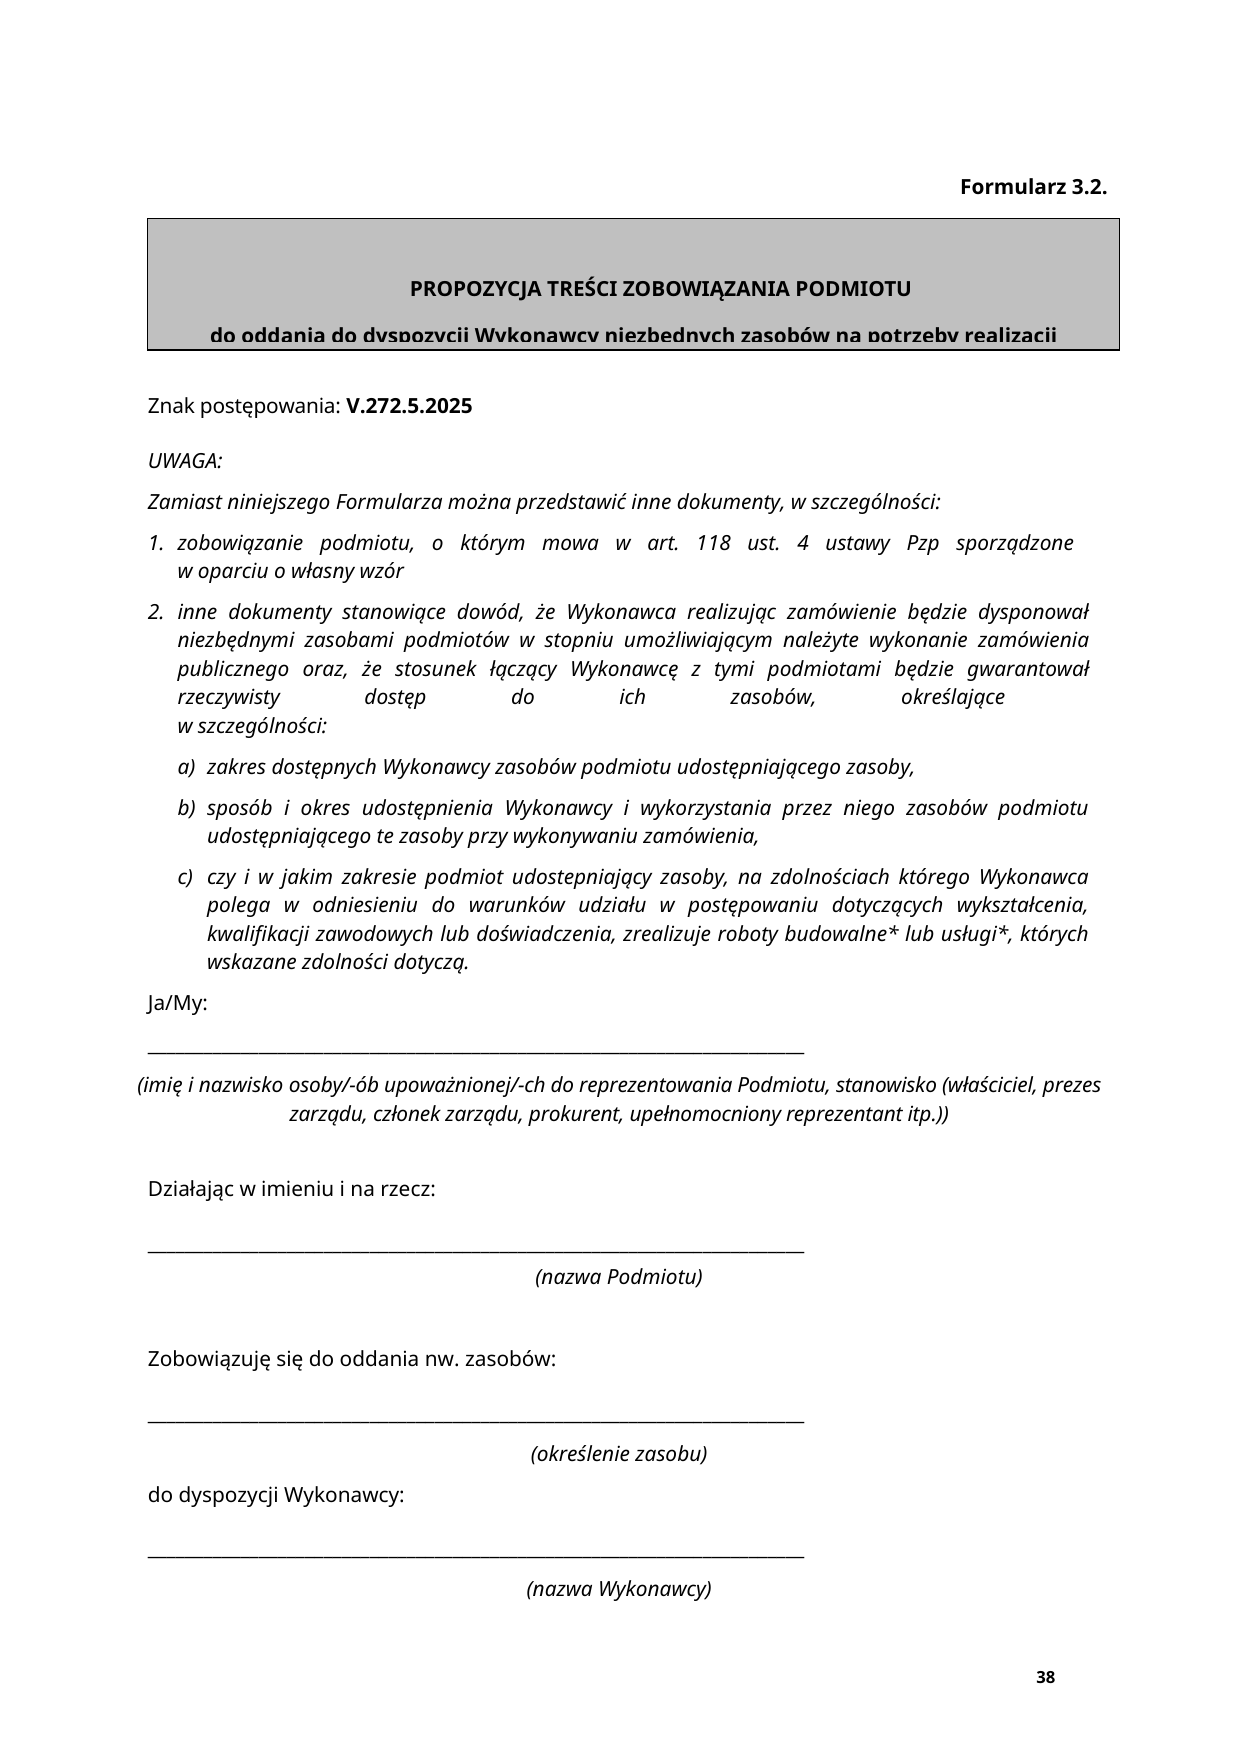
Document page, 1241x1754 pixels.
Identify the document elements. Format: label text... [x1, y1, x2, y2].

list zakres dostępnych Wykonawcy zasobów podmiotu udostępniającego zasoby, [177, 752, 1092, 780]
list sposób i okres udostępnienia Wykonawcy i wykorzystania przez niego zasobów podmiotu udostępniającego te zasoby przy wykonywaniu zamówienia, [177, 793, 1092, 850]
text Działając w imieniu i na rzecz: [148, 1174, 1092, 1203]
text Znak postępowania: V.272.5.2025 [148, 351, 1092, 419]
text (określenie zasobu) [148, 1439, 1092, 1467]
text _______________________________________________________________________ [148, 1029, 1092, 1058]
text Zobowiązuję się do oddania nw. zasobów: [148, 1344, 1092, 1373]
text Ja/My: [148, 988, 1092, 1017]
text _______________________________________________________________________ [148, 1533, 1092, 1562]
text (nazwa Wykonawcy) [148, 1574, 1092, 1602]
text (imię i nazwisko osoby/-ób upoważnionej/-ch do reprezentowania Podmiotu, stanowisko (właściciel, prezes zarządu, członek zarządu, prokurent, upełnomocniony reprezentant itp.)) [133, 1070, 1107, 1127]
text UWAGA: [148, 446, 1092, 474]
list czy i w jakim zakresie podmiot udostepniający zasoby, na zdolnościach którego Wykonawca polega w odniesieniu do warunków udziału w postępowaniu dotyczących wykształcenia, kwalifikacji zawodowych lub doświadczenia, zrealizuje roboty budowalne* lub usługi*, których wskazane zdolności dotyczą. [177, 862, 1092, 976]
text Formularz 3.2. [148, 172, 1107, 200]
text (nazwa Podmiotu) [148, 1262, 1092, 1291]
text _______________________________________________________________________ [148, 1398, 1092, 1426]
text do dyspozycji Wykonawcy: [148, 1480, 1092, 1508]
text Zamiast niniejszego Formularza można przedstawić inne dokumenty, w szczególności: [148, 487, 1092, 515]
list zobowiązanie podmiotu, o którym mowa w art. 118 ust. 4 ustawy Pzp sporządzone w oparciu o własny wzór [148, 528, 1092, 585]
list inne dokumenty stanowiące dowód, że Wykonawca realizując zamówienie będzie dysponował niezbędnymi zasobami podmiotów w stopniu umożliwiającym należyte wykonanie zamówienia publicznego oraz, że stosunek łączący Wykonawcę z tymi podmiotami będzie gwarantował rzeczywisty dostęp do ich zasobów, określające w szczególności: [148, 597, 1092, 739]
text _______________________________________________________________________ [148, 1228, 1092, 1256]
